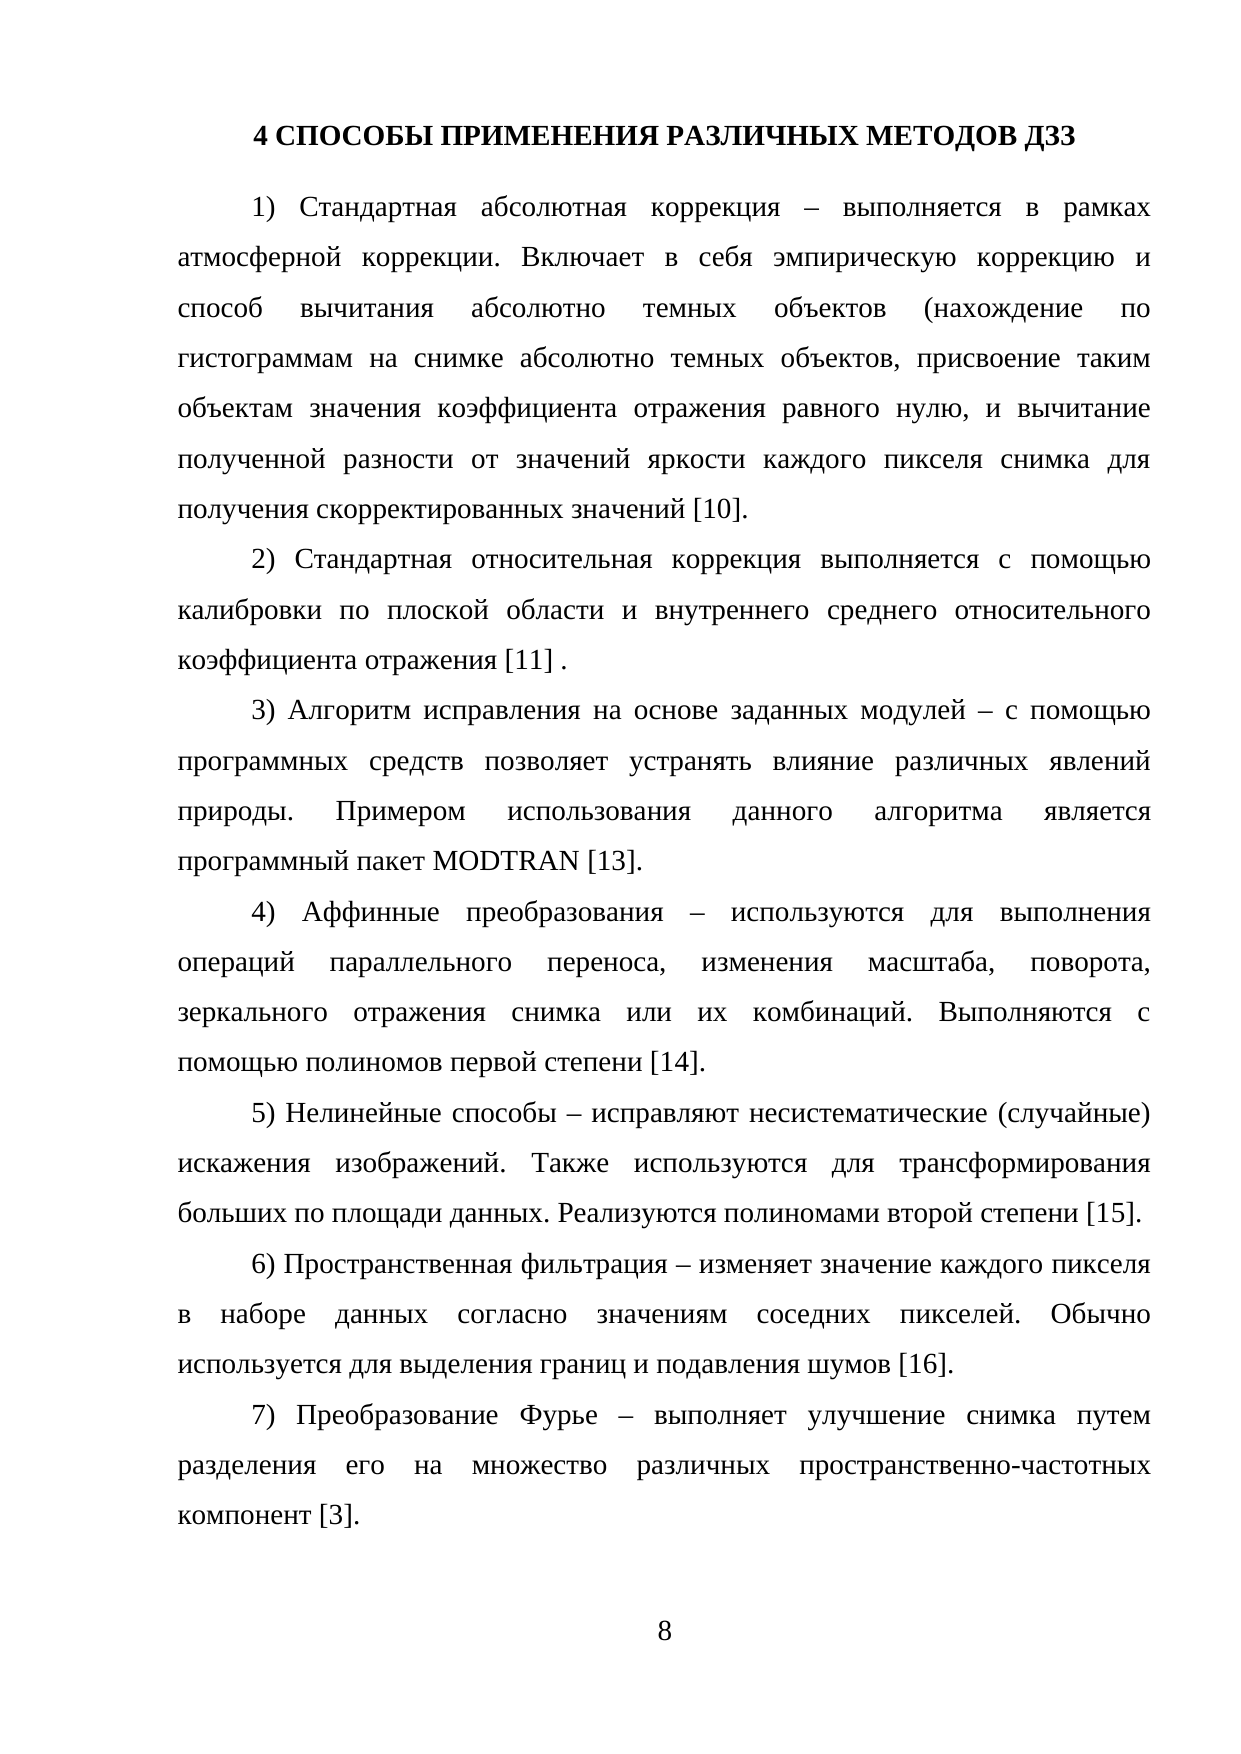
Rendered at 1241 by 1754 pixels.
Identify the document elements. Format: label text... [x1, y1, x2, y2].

text 4 СПОСОБЫ ПРИМЕНЕНИЯ РАЗЛИЧНЫХ МЕТОДОВ ДЗЗ [177, 118, 1152, 152]
text 1) Стандартная абсолютная коррекция – выполняется в рамках атмосферной коррекции. Включает в себя эмпирическую коррекцию и способ вычитания абсолютно темных объектов (нахождение по гистограммам на снимке абсолютно темных объектов, присвоение таким объектам значения коэффициента отражения равного нулю, и вычитание полученной разности от значений яркости каждого пикселя снимка для получения скорректированных значений [10]. [177, 189, 1152, 525]
text 6) Пространственная фильтрация – изменяет значение каждого пикселя в наборе данных согласно значениям соседних пикселей. Обычно используется для выделения границ и подавления шумов [16]. [177, 1246, 1152, 1380]
text 7) Преобразование Фурье – выполняет улучшение снимка путем разделения его на множество различных пространственно-частотных компонент [3]. [177, 1397, 1152, 1531]
text 3) Алгоритм исправления на основе заданных модулей – с помощью программных средств позволяет устранять влияние различных явлений природы. Примером использования данного алгоритма является программный пакет MODTRAN [13]. [177, 692, 1152, 877]
text 2) Стандартная относительная коррекция выполняется с помощью калибровки по плоской области и внутреннего среднего относительного коэффициента отражения [11] . [177, 541, 1152, 676]
text 5) Нелинейные способы – исправляют несистематические (случайные) искажения изображений. Также используются для трансформирования больших по площади данных. Реализуются полиномами второй степени [15]. [177, 1095, 1152, 1229]
text 4) Аффинные преобразования – используются для выполнения операций параллельного переноса, изменения масштаба, поворота, зеркального отражения снимка или их комбинаций. Выполняются с помощью полиномов первой степени [14]. [177, 894, 1152, 1078]
